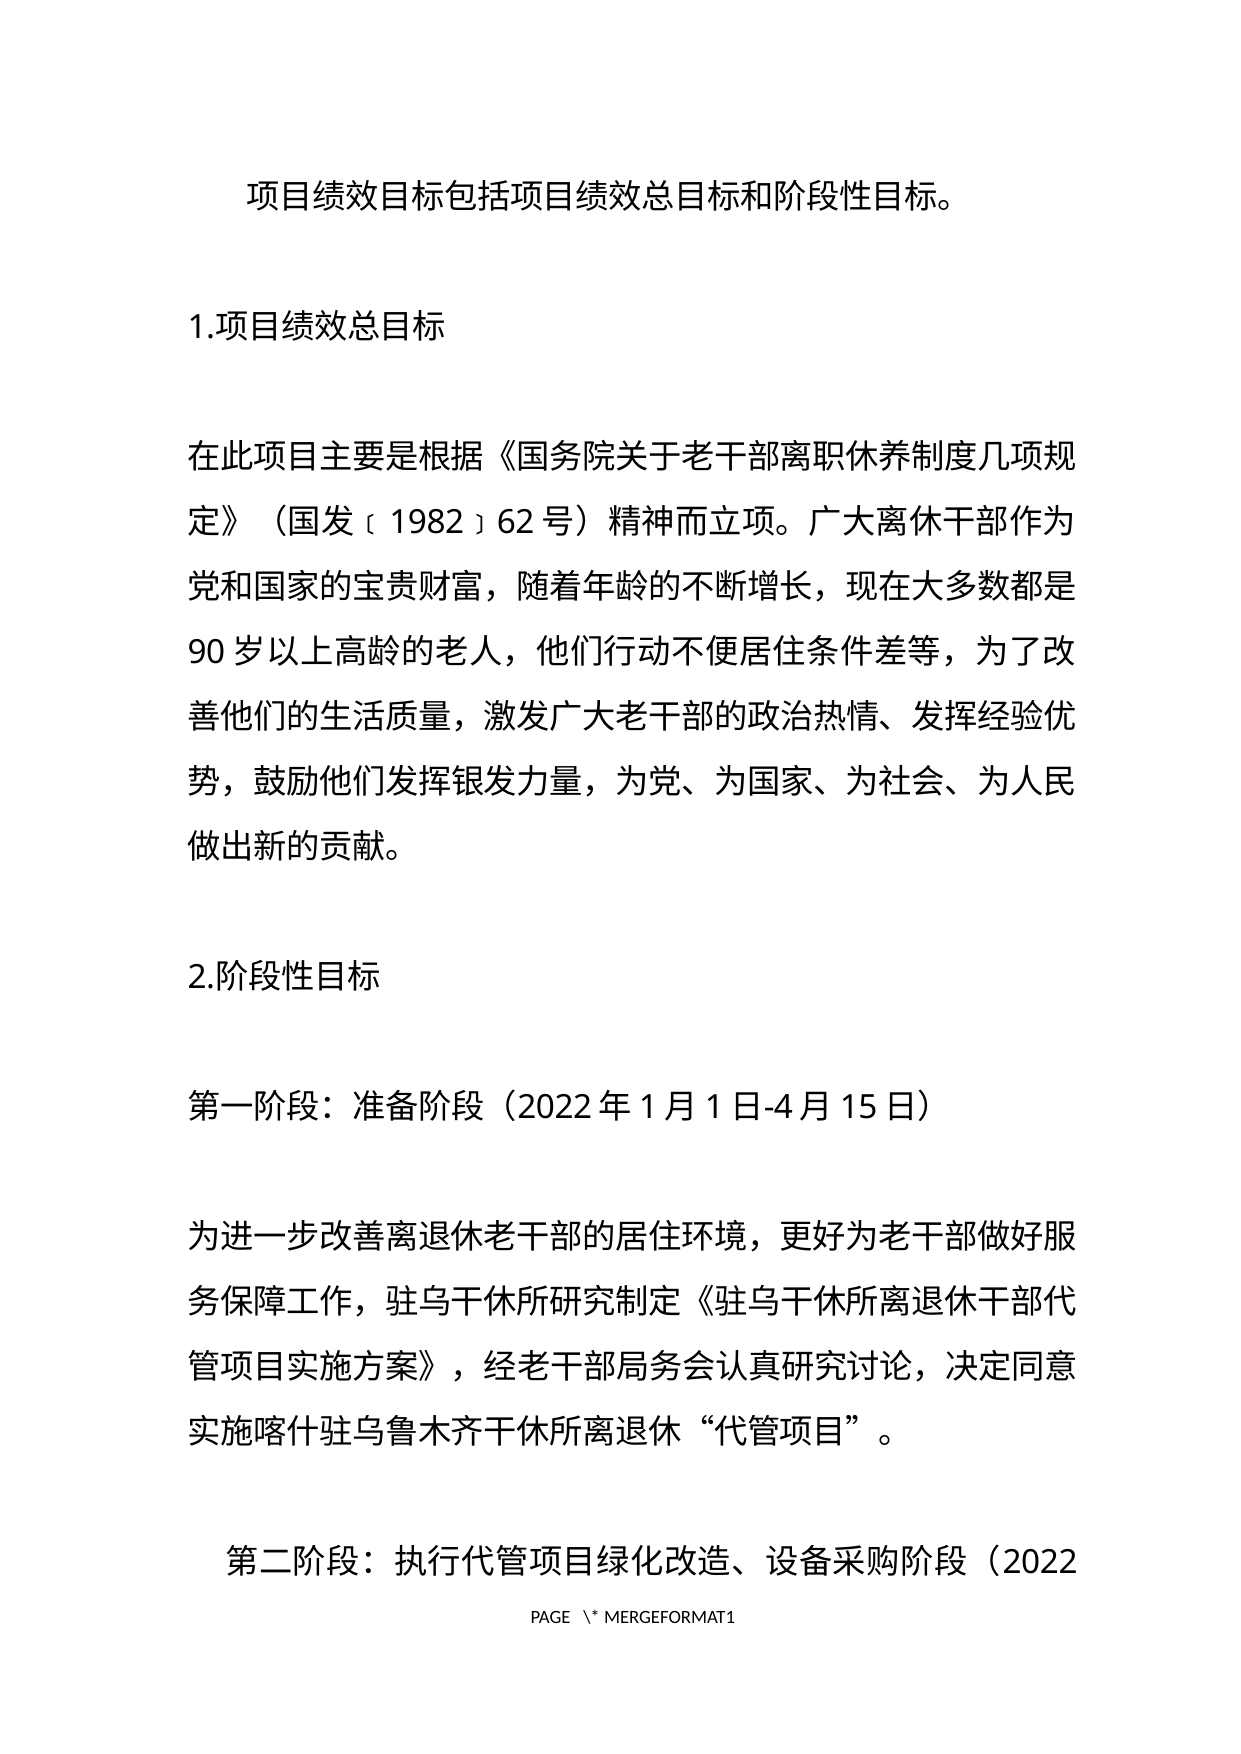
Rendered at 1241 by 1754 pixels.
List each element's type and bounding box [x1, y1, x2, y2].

text [187, 162, 1078, 1592]
